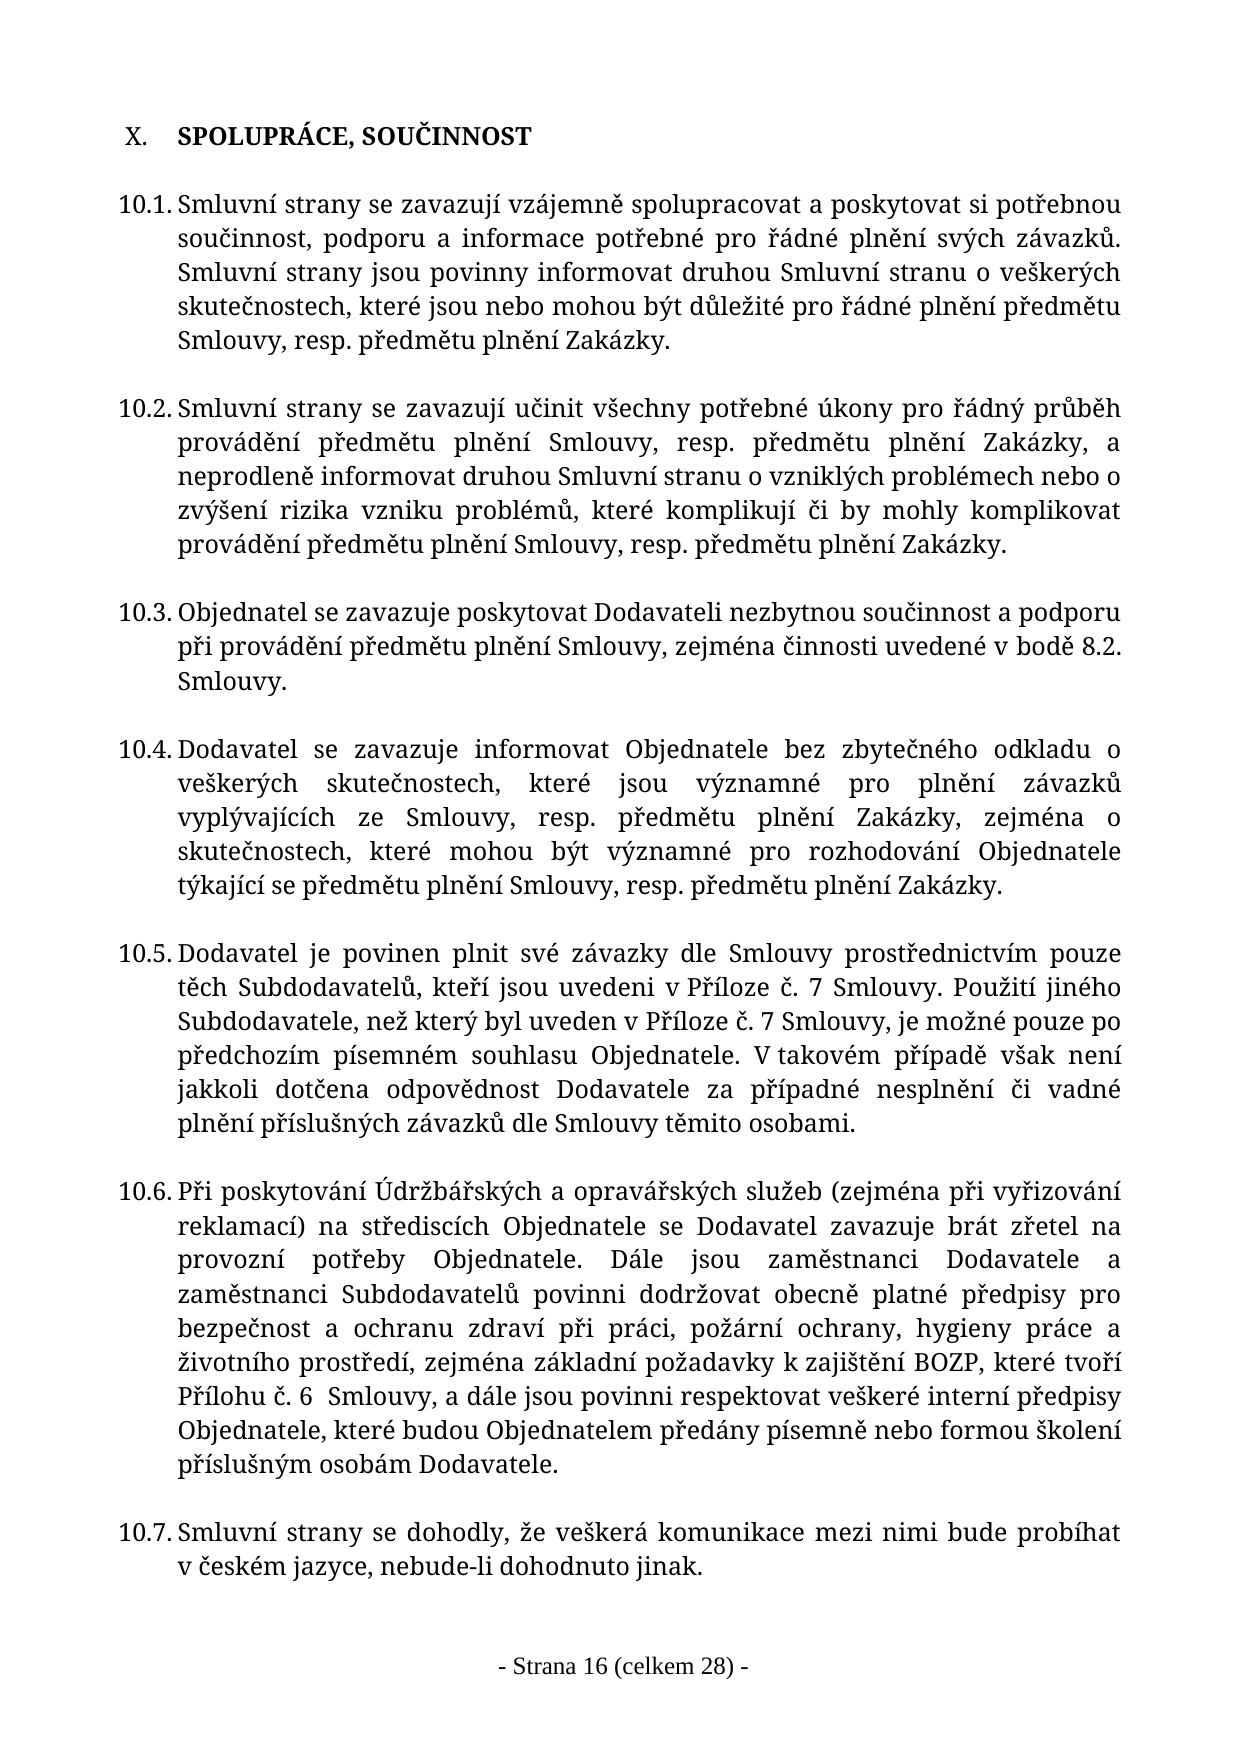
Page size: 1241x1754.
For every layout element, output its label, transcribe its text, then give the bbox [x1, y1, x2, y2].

list Smluvní strany se zavazují učinit všechny potřebné úkony pro řádný průběh provádění předmětu plnění Smlouvy, resp. předmětu plnění Zakázky, a neprodleně informovat druhou Smluvní stranu o vzniklých problémech nebo o zvýšení rizika vzniku problémů, které komplikují či by mohly komplikovat provádění předmětu plnění Smlouvy, resp. předmětu plnění Zakázky. [118, 391, 1122, 561]
list Smluvní strany se zavazují vzájemně spolupracovat a poskytovat si potřebnou součinnost, podporu a informace potřebné pro řádné plnění svých závazků. Smluvní strany jsou povinny informovat druhou Smluvní stranu o veškerých skutečnostech, které jsou nebo mohou být důležité pro řádné plnění předmětu Smlouvy, resp. předmětu plnění Zakázky. [118, 186, 1122, 357]
list Dodavatel se zavazuje informovat Objednatele bez zbytečného odkladu o veškerých skutečnostech, které jsou významné pro plnění závazků vyplývajících ze Smlouvy, resp. předmětu plnění Zakázky, zejména o skutečnostech, které mohou být významné pro rozhodování Objednatele týkající se předmětu plnění Smlouvy, resp. předmětu plnění Zakázky. [118, 731, 1122, 902]
list Objednatel se zavazuje poskytovat Dodavateli nezbytnou součinnost a podporu při provádění předmětu plnění Smlouvy, zejména činnosti uvedené v bodě 8.2. Smlouvy. [118, 595, 1122, 697]
list SPOLUPRÁCE, Součinnost [148, 118, 1122, 152]
list Dodavatel je povinen plnit své závazky dle Smlouvy prostřednictvím pouze těch Subdodavatelů, kteří jsou uvedeni v Příloze č. 7 Smlouvy. Použití jiného Subdodavatele, než který byl uveden v Příloze č. 7 Smlouvy, je možné pouze po předchozím písemném souhlasu Objednatele. V takovém případě však není jakkoli dotčena odpovědnost Dodavatele za případné nesplnění či vadné plnění příslušných závazků dle Smlouvy těmito osobami. [118, 936, 1122, 1140]
list Smluvní strany se dohodly, že veškerá komunikace mezi nimi bude probíhat v českém jazyce, nebude-li dohodnuto jinak. [118, 1515, 1122, 1583]
list Při poskytování Údržbářských a opravářských služeb (zejména při vyřizování reklamací) na střediscích Objednatele se Dodavatel zavazuje brát zřetel na provozní potřeby Objednatele. Dále jsou zaměstnanci Dodavatele a zaměstnanci Subdodavatelů povinni dodržovat obecně platné předpisy pro bezpečnost a ochranu zdraví při práci, požární ochrany, hygieny práce a životního prostředí, zejména základní požadavky k zajištění BOZP, které tvoří Přílohu č. 6 Smlouvy, a dále jsou povinni respektovat veškeré interní předpisy Objednatele, které budou Objednatelem předány písemně nebo formou školení příslušným osobám Dodavatele. [118, 1174, 1122, 1481]
